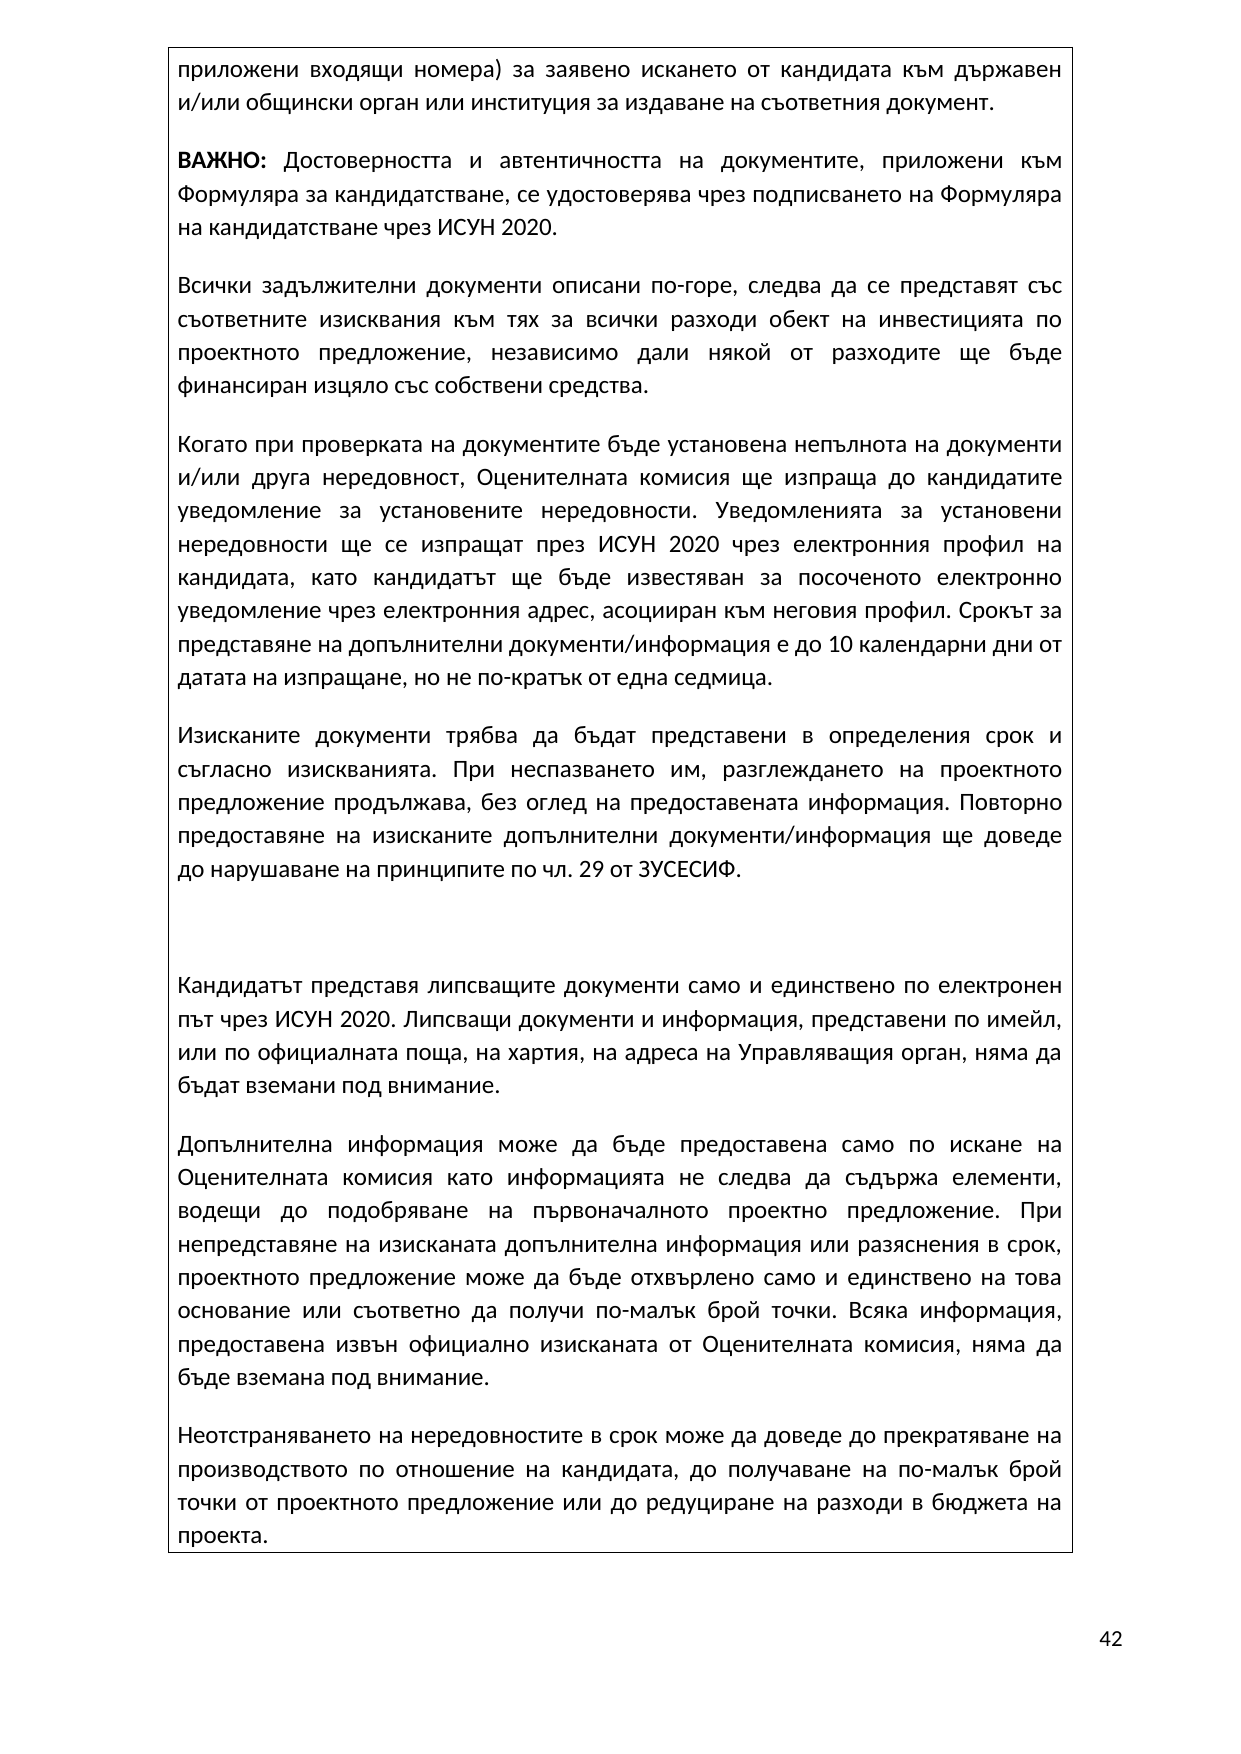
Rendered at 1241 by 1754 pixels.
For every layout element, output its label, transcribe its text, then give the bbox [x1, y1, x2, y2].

text Всички задължителни документи описани по-горе, следва да се представят със съответните изисквания към тях за всички разходи обект на инвестицията по проектното предложение, независимо дали някой от разходите ще бъде финансиран изцяло със собствени средства. [169, 263, 1072, 400]
text Изисканите документи трябва да бъдат представени в определения срок и съгласно изискванията. При неспазването им, разглеждането на проектното предложение продължава, без оглед на предоставената информация. Повторно предоставяне на изисканите допълнителни документи/информация ще доведе до нарушаване на принципите по чл. 29 от ЗУСЕСИФ. [169, 713, 1072, 883]
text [169, 48, 1072, 117]
text Допълнителна информация може да бъде предоставена само по искане на Оценителната комисия като информацията не следва да съдържа елементи, водещи до подобряване на първоначалното проектно предложение. При непредставяне на изисканата допълнителна информация или разяснения в срок, проектното предложение може да бъде отхвърлено само и единствено на това основание или съответно да получи по-малък брой точки. Всяка информация, предоставена извън официално изисканата от Оценителната комисия, няма да бъде вземана под внимание. [169, 1122, 1072, 1392]
text ВАЖНО: Достоверността и автентичността на документите, приложени към Формуляра за кандидатстване, се удостоверява чрез подписването на Формуляра на кандидатстване чрез ИСУН 2020. [169, 138, 1072, 242]
text Кандидатът представя липсващите документи само и единствено по електронен път чрез ИСУН 2020. Липсващи документи и информация, представени по имейл, или по официалната поща, на хартия, на адреса на Управляващия орган, няма да бъдат вземани под внимание. [169, 963, 1072, 1100]
text Когато при проверката на документите бъде установена непълнота на документи и/или друга нередовност, Оценителната комисия ще изпраща до кандидатите уведомление за установените нередовности. Уведомленията за установени нередовности ще се изпращат през ИСУН 2020 чрез електронния профил на кандидата, като кандидатът ще бъде известяван за посоченото електронно уведомление чрез електронния адрес, асоцииран към неговия профил. Срокът за представяне на допълнителни документи/информация е до 10 календарни дни от датата на изпращане, но не по-кратък от една седмица. [169, 422, 1072, 692]
text Неотстраняването на нередовностите в срок може да доведе до прекратяване на производството по отношение на кандидата, до получаване на по-малък брой точки от проектното предложение или до редуциране на разходи в бюджета на проекта. [169, 1413, 1072, 1552]
